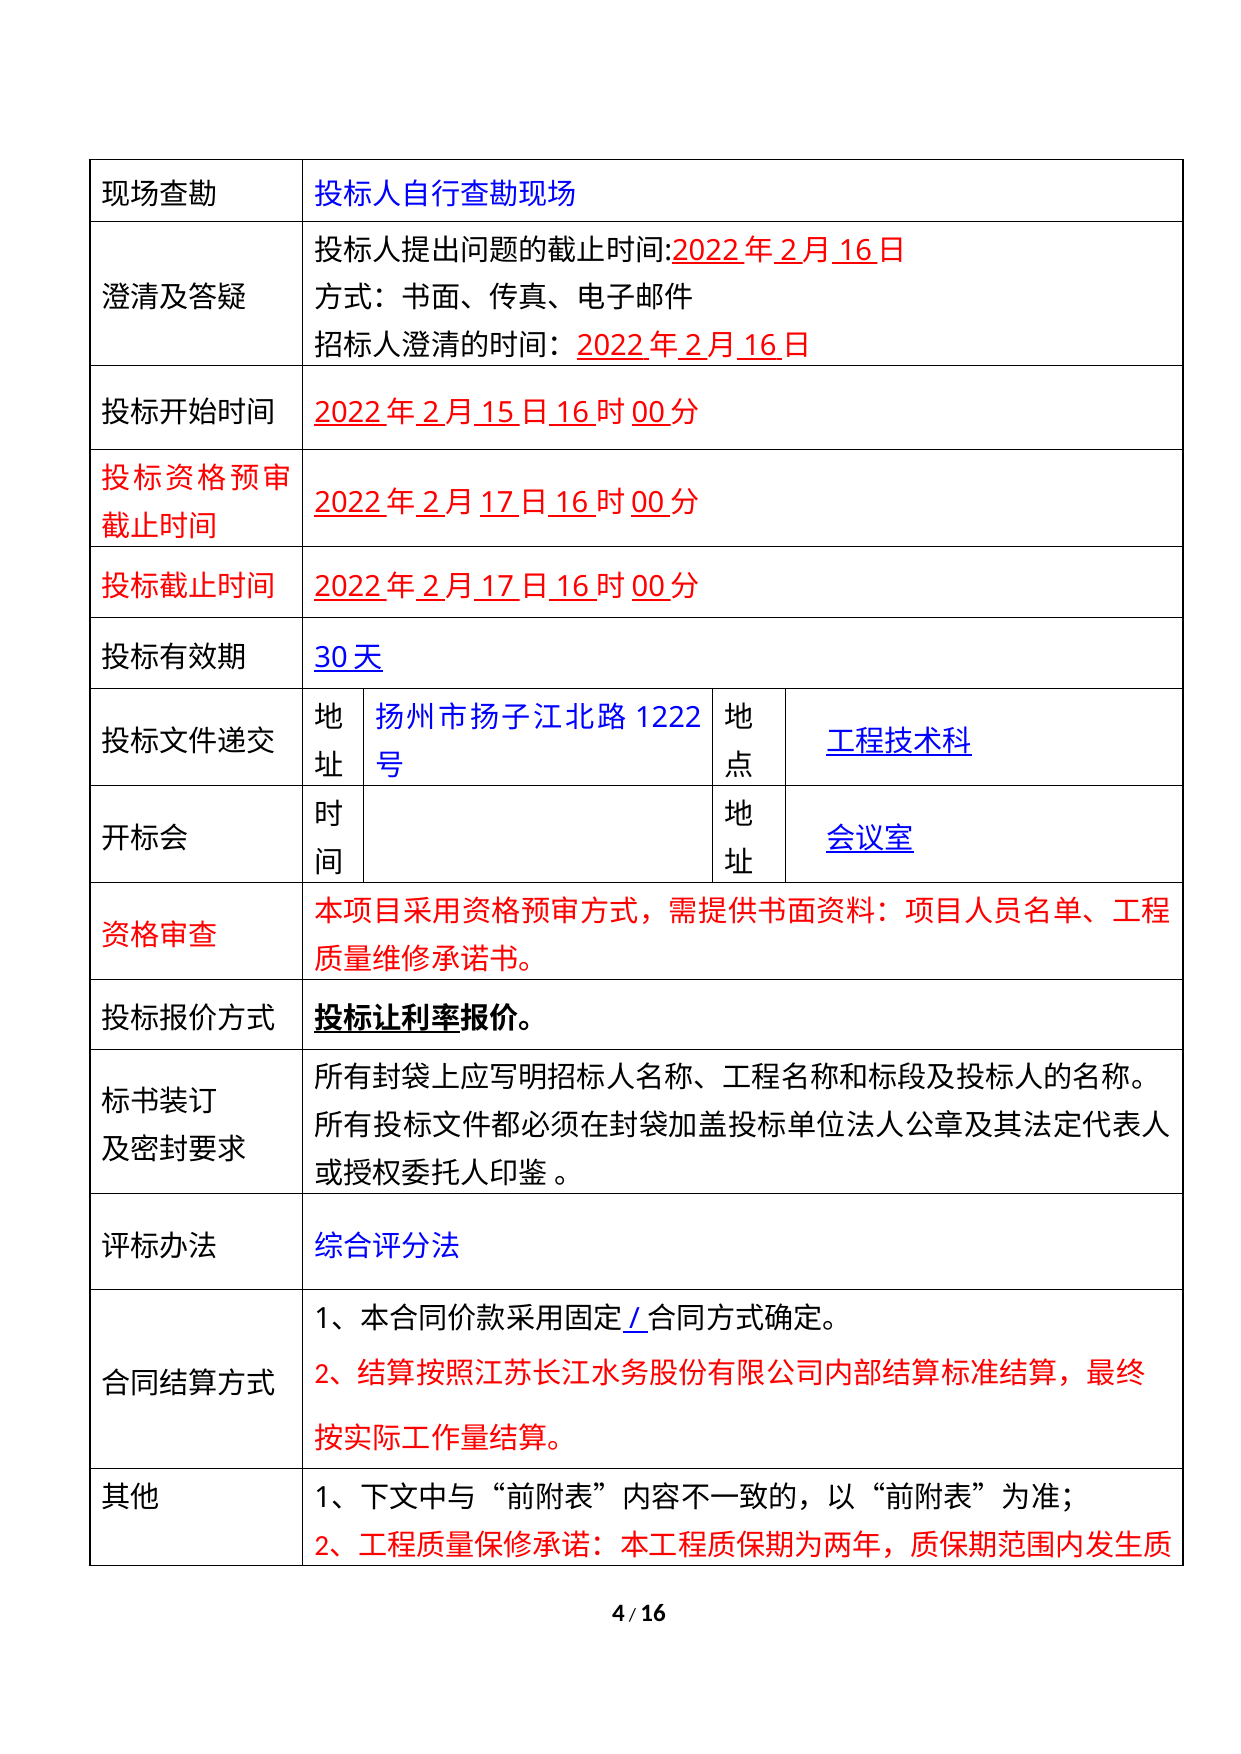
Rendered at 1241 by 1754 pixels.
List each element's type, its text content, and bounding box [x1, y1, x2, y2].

table_cell 投标资格预审截止时间 [91, 450, 302, 546]
table_cell 所有封袋上应写明招标人名称、工程名称和标段及投标人的名称。 所有投标文件都必须在封袋加盖投标单位法人公章及其法定代表人或授权委托人印鉴 。 [303, 1050, 1182, 1193]
table_cell 2022年 2月 17日 16 时00分 [303, 547, 1182, 617]
table_cell 投标人提出问题的截止时间:2022年 2月 16日 方式：书面、传真、电子邮件 招标人澄清的时间：2022年 2月 16日 [303, 222, 1182, 365]
table_cell 2022年 2月 15日 16 时00分 [303, 366, 1182, 449]
table_cell 地址 [303, 689, 363, 785]
table_cell 评标办法 [91, 1194, 302, 1289]
table_cell 时间 [303, 786, 363, 882]
table_cell 投标让利率报价。 [303, 980, 1182, 1048]
table_cell [364, 786, 712, 882]
table_cell 投标文件递交 [91, 689, 302, 785]
table_cell 本项目采用资格预审方式，需提供书面资料：项目人员名单、工程质量维修承诺书。 [303, 883, 1182, 979]
table_cell 30天 [303, 618, 1182, 688]
table_cell 会议室 [786, 786, 1182, 882]
table_cell 综合评分法 [303, 1194, 1182, 1289]
table_cell 合同结算方式 [91, 1290, 302, 1468]
table_cell 澄清及答疑 [91, 222, 302, 365]
table_cell 1、本合同价款采用固定 / 合同方式确定。 2、结算按照江苏长江水务股份有限公司内部结算标准结算，最终按实际工作量结算。 [303, 1290, 1182, 1468]
table_cell 投标截止时间 [91, 547, 302, 617]
table_cell 资格审查 [91, 883, 302, 979]
table_cell 2022年 2月17日 16 时00分 [303, 450, 1182, 546]
table_cell 投标报价方式 [91, 980, 302, 1048]
table_cell 标书装订 及密封要求 [91, 1050, 302, 1193]
table_cell 现场查勘 [91, 160, 302, 221]
table_cell 地址 [713, 786, 785, 882]
table_cell 开标会 [91, 786, 302, 882]
table_cell 其他 [91, 1469, 302, 1565]
table_cell 投标开始时间 [91, 366, 302, 449]
table_cell 工程技术科 [786, 689, 1182, 785]
table_cell 扬州市扬子江北路1222号 [364, 689, 712, 785]
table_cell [303, 1469, 1182, 1565]
table_cell 投标人自行查勘现场 [303, 160, 1182, 221]
table_cell 地点 [713, 689, 785, 785]
table_cell 投标有效期 [91, 618, 302, 688]
